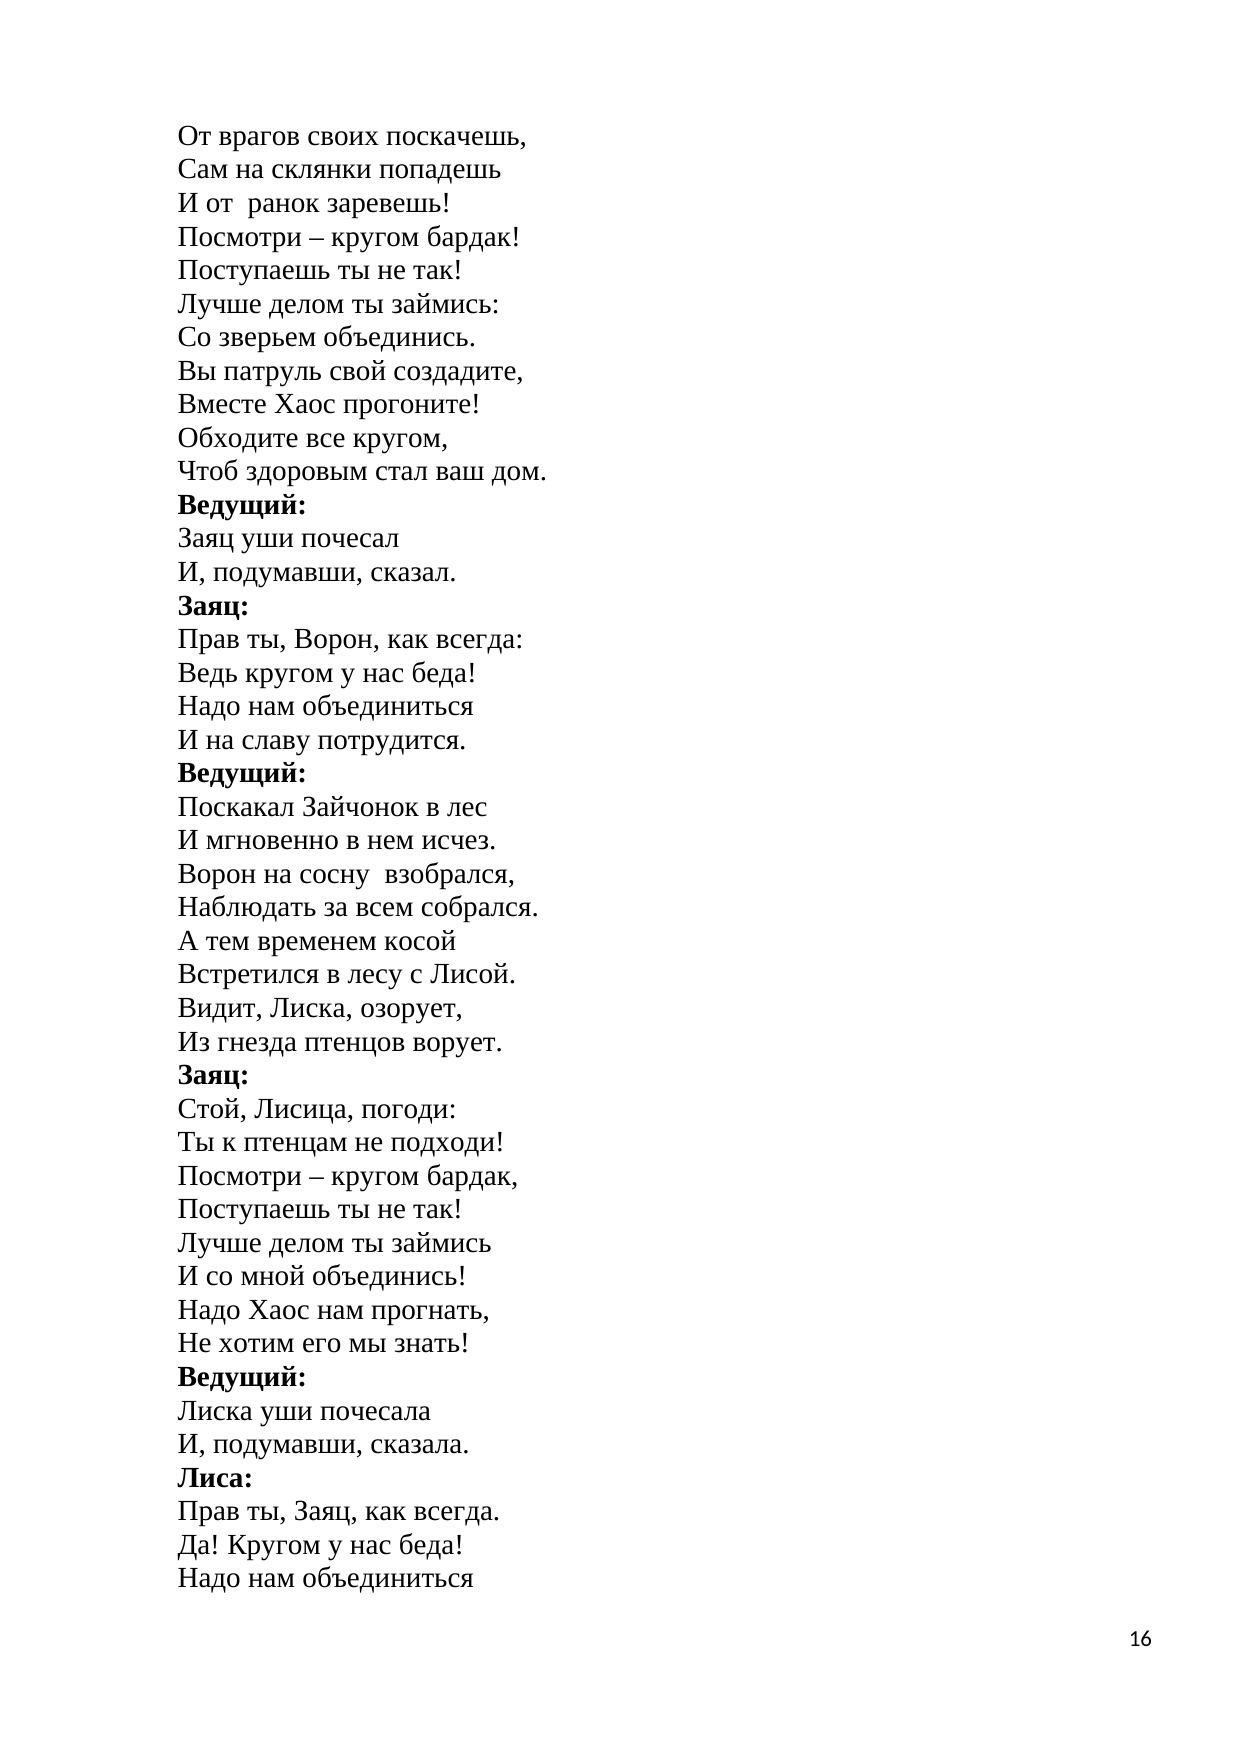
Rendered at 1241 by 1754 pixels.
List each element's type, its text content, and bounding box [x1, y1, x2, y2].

text Прав ты, Ворон, как всегда: [177, 621, 1152, 655]
text Ты к птенцам не подходи! [177, 1124, 1152, 1158]
text И на славу потрудится. [177, 722, 1152, 755]
text А тем временем косой [177, 923, 1152, 957]
text Надо нам объединиться [177, 688, 1152, 722]
text Посмотри – кругом бардак! [177, 219, 1152, 252]
text Ведь кругом у нас беда! [177, 655, 1152, 688]
text Стой, Лисица, погоди: [177, 1091, 1152, 1124]
text От врагов своих поскачешь, [177, 118, 1152, 152]
text Поступаешь ты не так! [177, 252, 1152, 286]
text И мгновенно в нем исчез. [177, 822, 1152, 856]
text Видит, Лиска, озорует, [177, 990, 1152, 1024]
text Со зверьем объединись. [177, 319, 1152, 353]
text Посмотри – кругом бардак, [177, 1158, 1152, 1191]
text Лучше делом ты займись [177, 1225, 1152, 1258]
text И, подумавши, сказала. [177, 1426, 1152, 1460]
text И, подумавши, сказал. [177, 554, 1152, 588]
text Вы патруль свой создадите, [177, 353, 1152, 386]
text И со мной объединись! [177, 1258, 1152, 1292]
text Вместе Хаос прогоните! [177, 386, 1152, 420]
text Заяц уши почесал [177, 521, 1152, 554]
text Поступаешь ты не так! [177, 1191, 1152, 1225]
text Ведущий: [177, 1359, 1152, 1393]
text Чтоб здоровым стал ваш дом. [177, 453, 1152, 487]
text Надо нам объединиться [177, 1560, 1152, 1594]
text Не хотим его мы знать! [177, 1326, 1152, 1359]
text Обходите все кругом, [177, 420, 1152, 453]
text Ведущий: [177, 755, 1152, 789]
text Ворон на сосну взобрался, [177, 856, 1152, 889]
text Встретился в лесу с Лисой. [177, 957, 1152, 990]
text Лиска уши почесала [177, 1393, 1152, 1426]
text Лиса: [177, 1460, 1152, 1493]
text Ведущий: [177, 487, 1152, 521]
text Лучше делом ты займись: [177, 286, 1152, 319]
text Из гнезда птенцов ворует. [177, 1024, 1152, 1057]
text Надо Хаос нам прогнать, [177, 1292, 1152, 1326]
text Заяц: [177, 1057, 1152, 1091]
text Прав ты, Заяц, как всегда. [177, 1493, 1152, 1527]
text Поскакал Зайчонок в лес [177, 789, 1152, 822]
text Наблюдать за всем собрался. [177, 889, 1152, 923]
text Да! Кругом у нас беда! [177, 1527, 1152, 1560]
text И от ранок заревешь! [177, 185, 1152, 219]
text Заяц: [177, 588, 1152, 621]
text Сам на склянки попадешь [177, 152, 1152, 185]
